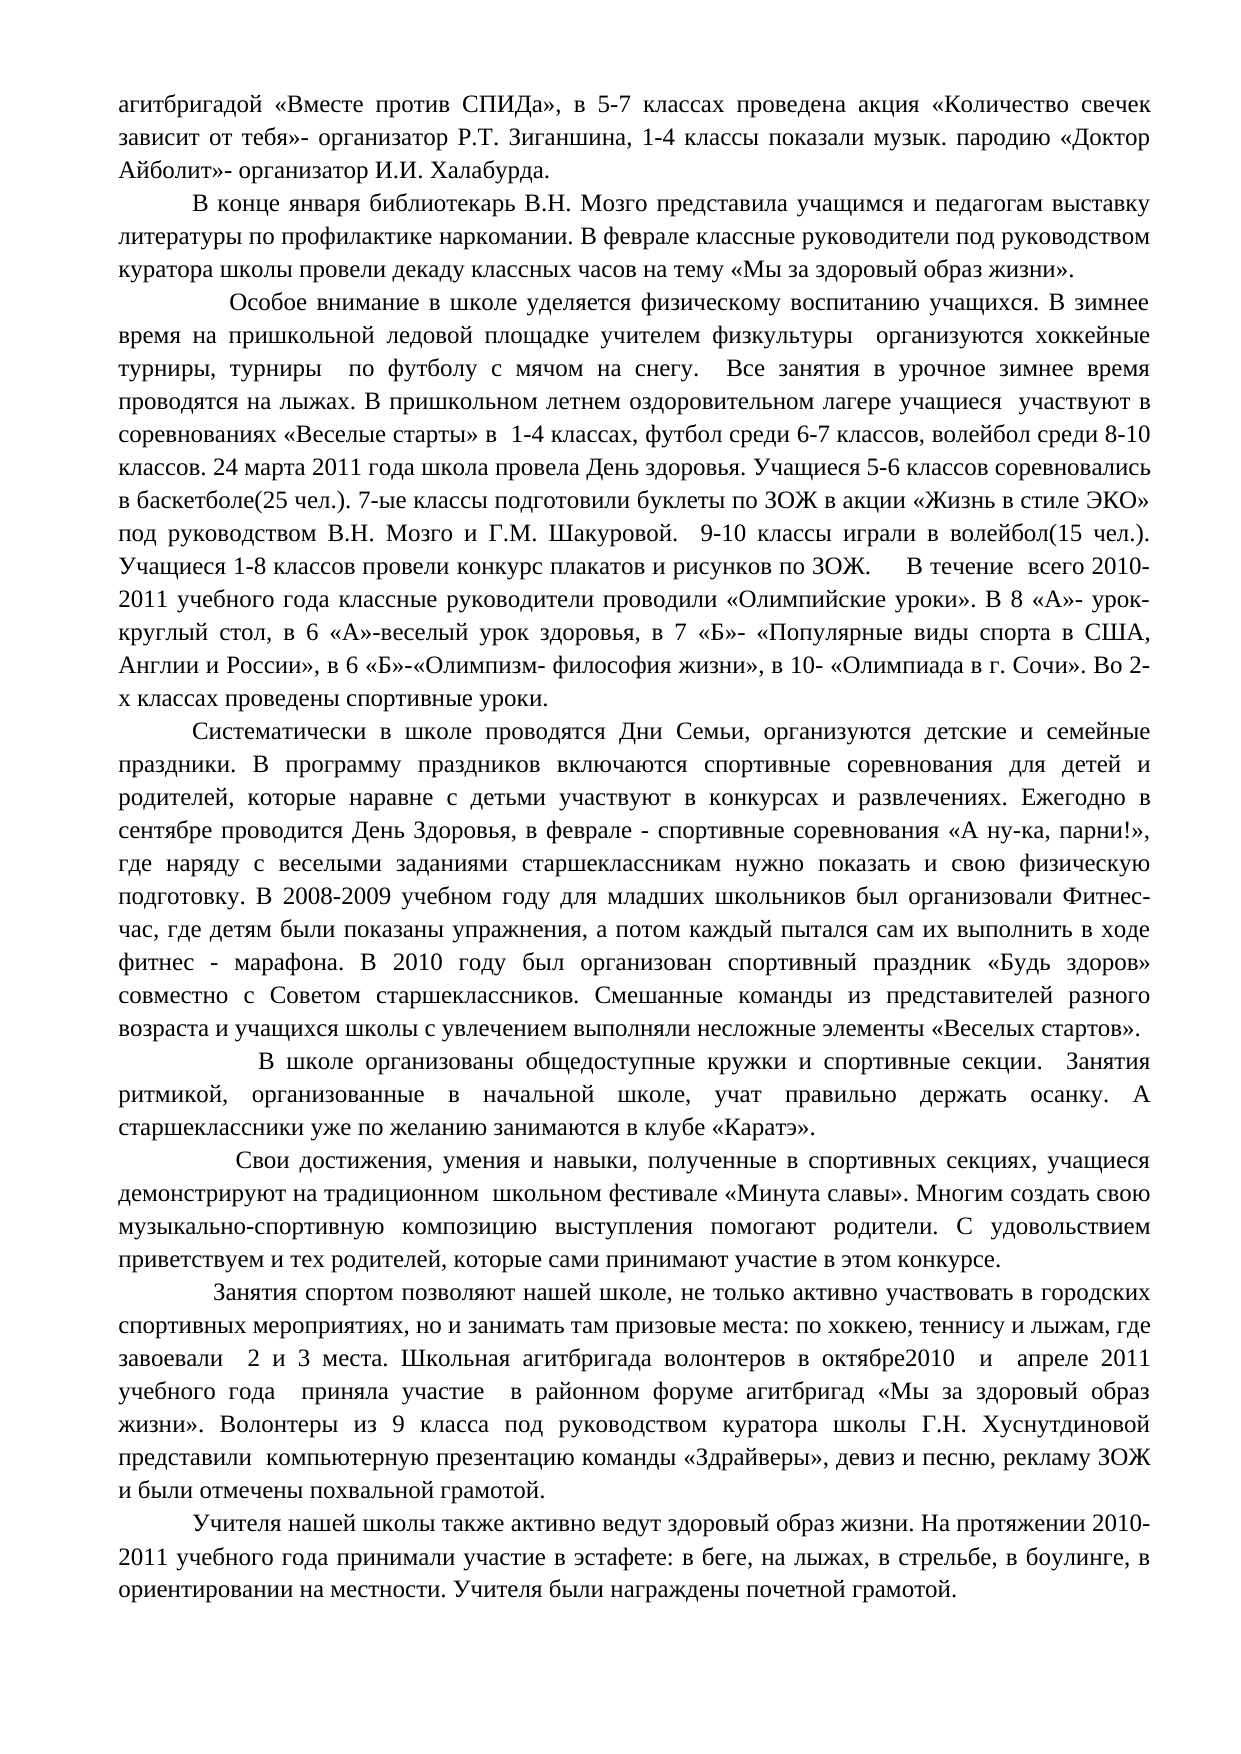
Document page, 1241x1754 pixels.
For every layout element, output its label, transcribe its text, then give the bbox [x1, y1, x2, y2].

text Систематически в школе проводятся Дни Семьи, организуются детские и семейные праздники. В программу праздников включаются спортивные соревнования для детей и родителей, которые наравне с детьми участвуют в конкурсах и развлечениях. Ежегодно в сентябре проводится День Здоровья, в феврале - спортивные соревнования «А ну-ка, парни!», где наряду с веселыми заданиями старшеклассникам нужно показать и свою физическую подготовку. В 2008-2009 учебном году для младших школьников был организовали Фитнес-час, где детям были показаны упражнения, а потом каждый пытался сам их выполнить в ходе фитнес - марафона. В 2010 году был организован спортивный праздник «Будь здоров» совместно с Советом старшеклассников. Смешанные команды из представителей разного возраста и учащихся школы с увлечением выполняли несложные элементы «Веселых стартов». [118, 716, 1152, 1042]
text Учителя нашей школы также активно ведут здоровый образ жизни. На протяжении 2010-2011 учебного года принимали участие в эстафете: в беге, на лыжах, в стрельбе, в боулинге, в ориентировании на местности. Учителя были награждены почетной грамотой. [118, 1508, 1152, 1603]
text В школе организованы общедоступные кружки и спортивные секции. Занятия ритмикой, организованные в начальной школе, учат правильно держать осанку. А старшеклассники уже по желанию занимаются в клубе «Каратэ». [118, 1046, 1152, 1141]
text Особое внимание в школе уделяется физическому воспитанию учащихся. В зимнее время на пришкольной ледовой площадке учителем физкультуры организуются хоккейные турниры, турниры по футболу с мячом на снегу. Все занятия в урочное зимнее время проводятся на лыжах. В пришкольном летнем оздоровительном лагере учащиеся участвуют в соревнованиях «Веселые старты» в 1-4 классах, футбол среди 6-7 классов, волейбол среди 8-10 классов. 24 марта 2011 года школа провела День здоровья. Учащиеся 5-6 классов соревновались в баскетболе(25 чел.). 7-ые классы подготовили буклеты по ЗОЖ в акции «Жизнь в стиле ЭКО» под руководством В.Н. Мозго и Г.М. Шакуровой. 9-10 классы играли в волейбол(15 чел.). Учащиеся 1-8 классов провели конкурс плакатов и рисунков по ЗОЖ. В течение всего 2010-2011 учебного года классные руководители проводили «Олимпийские уроки». В 8 «А»- урок-круглый стол, в 6 «А»-веселый урок здоровья, в 7 «Б»- «Популярные виды спорта в США, Англии и России», в 6 «Б»-«Олимпизм- философия жизни», в 10- «Олимпиада в г. Сочи». Во 2-х классах проведены спортивные уроки. [118, 287, 1152, 712]
text Свои достижения, умения и навыки, полученные в спортивных секциях, учащиеся демонстрируют на традиционном школьном фестивале «Минута славы». Многим создать свою музыкально-спортивную композицию выступления помогают родители. С удовольствием приветствуем и тех родителей, которые сами принимают участие в этом конкурсе. [118, 1145, 1152, 1273]
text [118, 89, 1152, 183]
text В конце января библиотекарь В.Н. Мозго представила учащимся и педагогам выставку литературы по профилактике наркомании. В феврале классные руководители под руководством куратора школы провели декаду классных часов на тему «Мы за здоровый образ жизни». [118, 188, 1152, 282]
text Занятия спортом позволяют нашей школе, не только активно участвовать в городских спортивных мероприятиях, но и занимать там призовые места: по хоккею, теннису и лыжам, где завоевали 2 и 3 места. Школьная агитбригада волонтеров в октябре2010 и апреле 2011 учебного года приняла участие в районном форуме агитбригад «Мы за здоровый образ жизни». Волонтеры из 9 класса под руководством куратора школы Г.Н. Хуснутдиновой представили компьютерную презентацию команды «Здрайверы», девиз и песню, рекламу ЗОЖ и были отмечены похвальной грамотой. [118, 1277, 1152, 1504]
